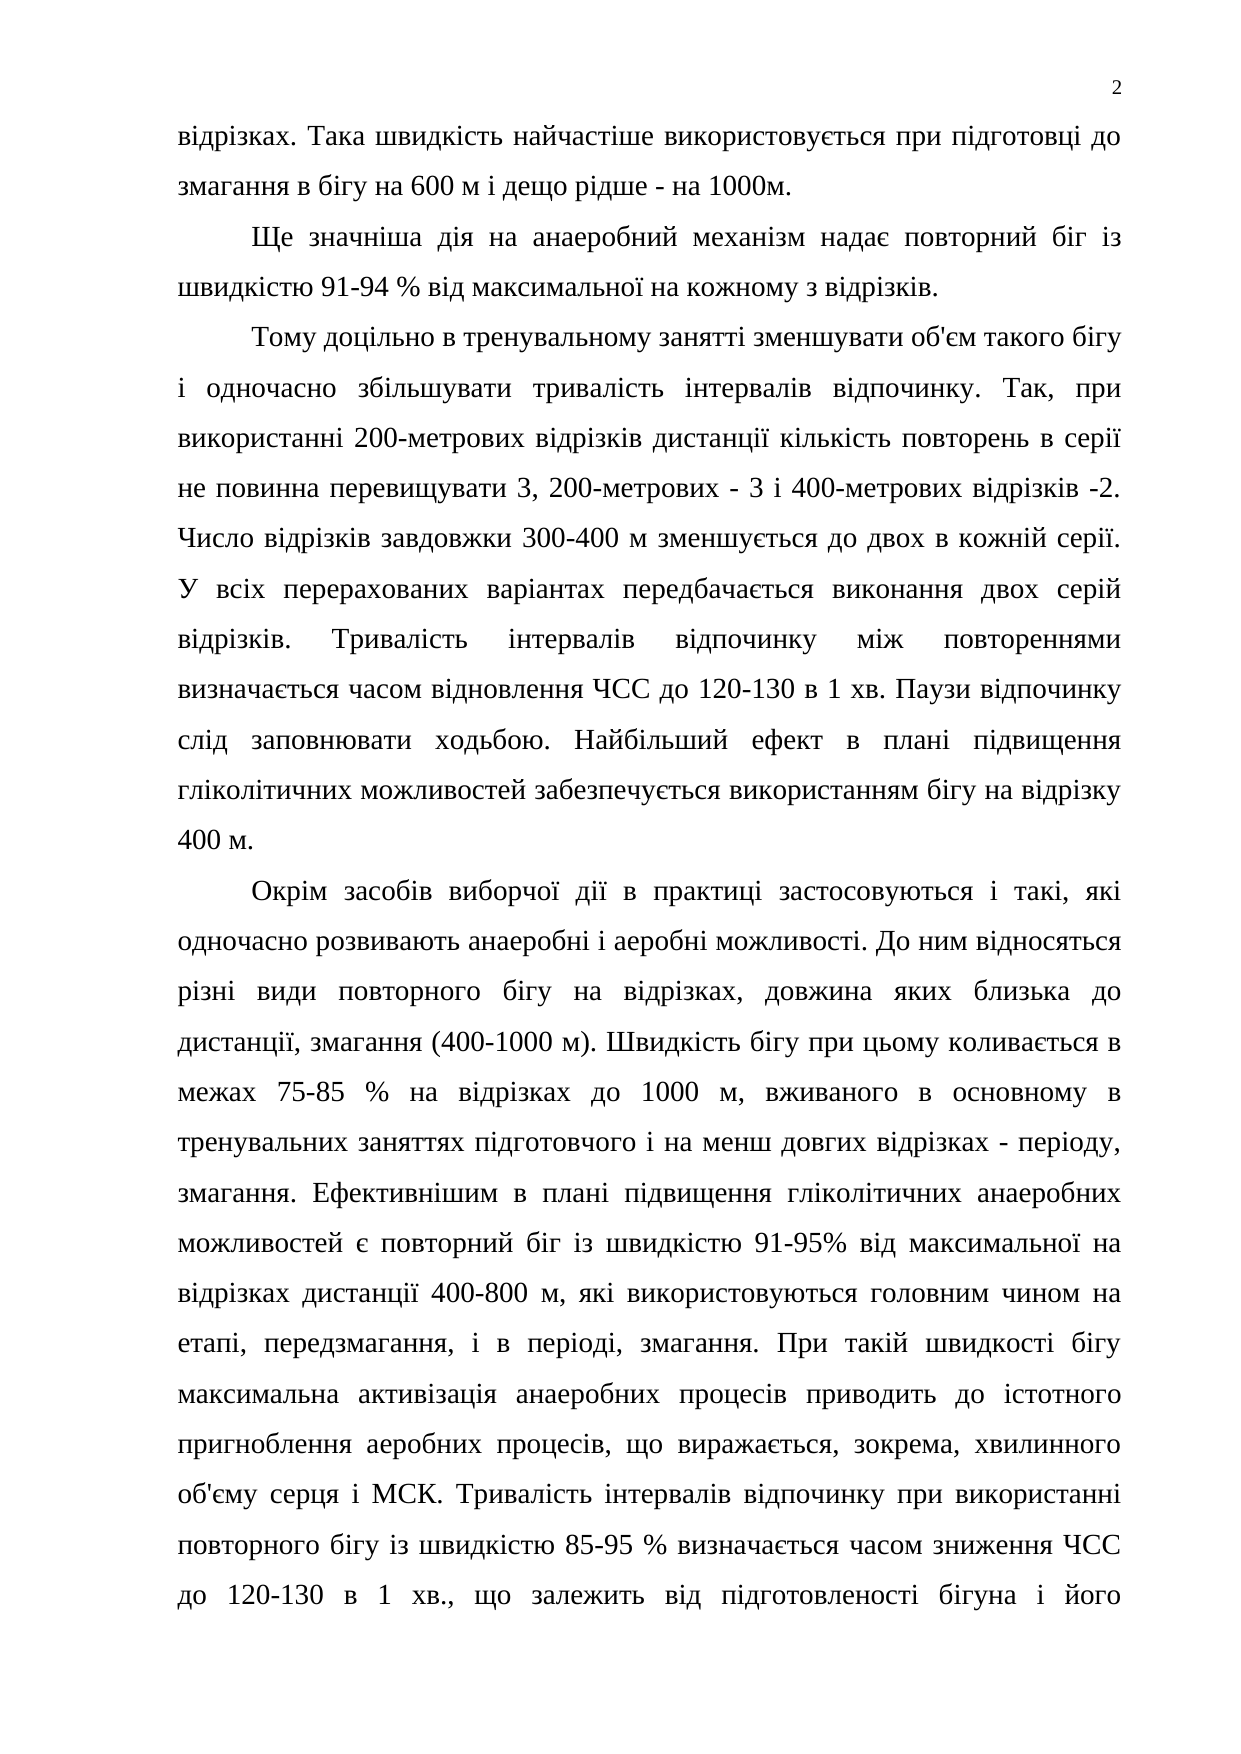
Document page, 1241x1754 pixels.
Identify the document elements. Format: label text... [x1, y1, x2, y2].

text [177, 873, 1122, 1611]
text Тому доцільно в тренувальному занятті зменшувати об'єм такого бігу і одночасно збільшувати тривалість інтервалів відпочинку. Так, при використанні 200-метрових відрізків дистанції кількість повторень в серії не повинна перевищувати 3, 200-метрових - 3 і 400-метрових відрізків -2. Число відрізків завдовжки 300- зменшується до двох в кожній серії. У всіх перерахованих варіантах передбачається виконання двох серій відрізків. Тривалість інтервалів відпочинку між повтореннями визначається часом відновлення ЧСС до 120-130 в 1 хв. Паузи відпочинку слід заповнювати ходьбою. Найбільший ефект в плані підвищення гліколітичних можливостей забезпечується використанням бігу на відрізку . [177, 319, 1122, 856]
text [177, 118, 1122, 202]
text Ще значніша дія на анаеробний механізм надає повторний біг із швидкістю 91-94 % від максимальної на кожному з відрізків. [177, 219, 1122, 303]
